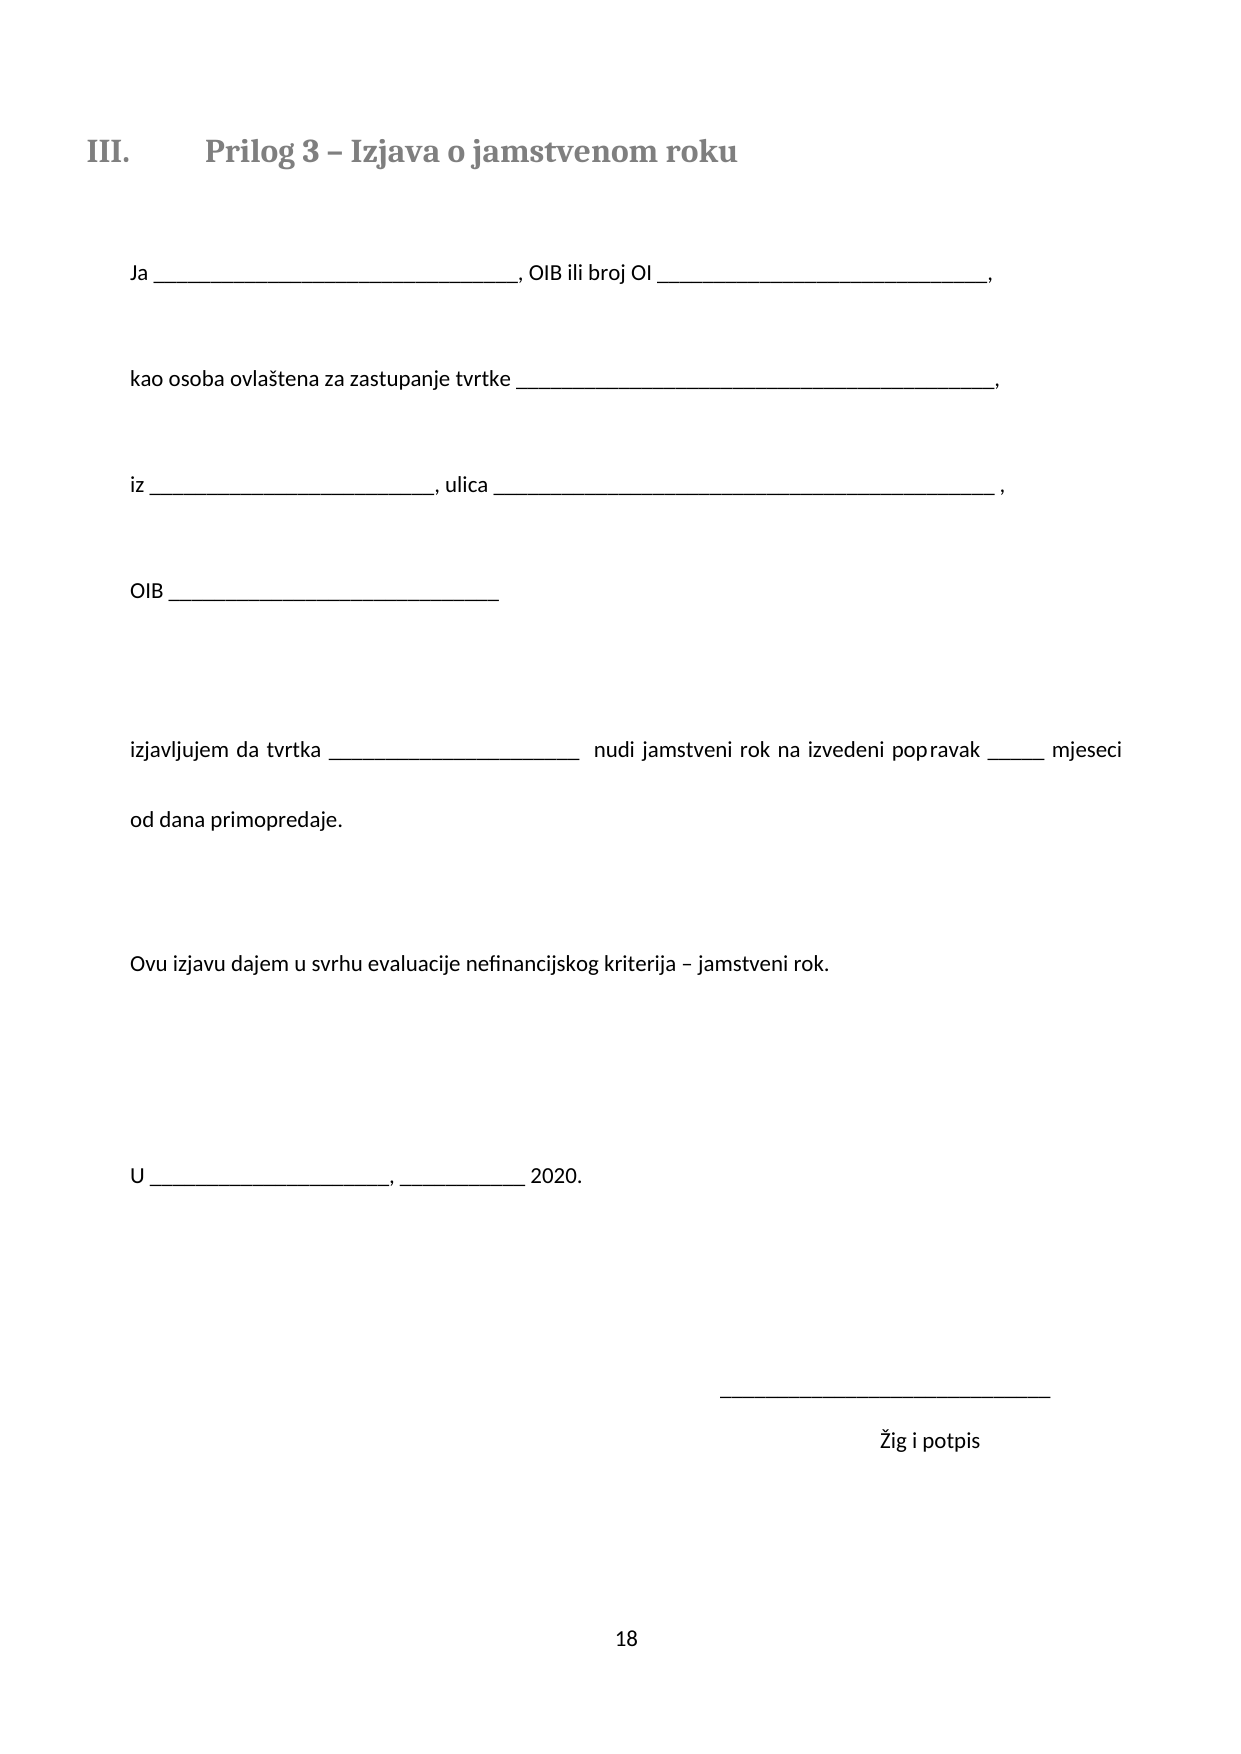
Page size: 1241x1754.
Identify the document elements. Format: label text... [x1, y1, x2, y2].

text izjavljujem da tvrtka ______________________ nudi jamstveni rok na izvedeni popravak _____ mjeseci od dana primopredaje. [130, 735, 1122, 833]
text Ja ________________________________, OIB ili broj OI _____________________________, [130, 258, 1122, 286]
text Prilog 3 – Izjava o jamstvenom roku [130, 133, 1122, 171]
text _____________________________ [646, 1373, 1122, 1401]
text OIB _____________________________ [130, 576, 1122, 604]
text iz _________________________, ulica ____________________________________________ , [130, 470, 1122, 498]
text Žig i potpis [805, 1426, 1122, 1454]
text U _____________________, ___________ 2020. [130, 1161, 1122, 1189]
text kao osoba ovlaštena za zastupanje tvrtke __________________________________________, [130, 364, 1122, 392]
text Ovu izjavu dajem u svrhu evaluacije nefinancijskog kriterija – jamstveni rok. [130, 949, 1122, 977]
